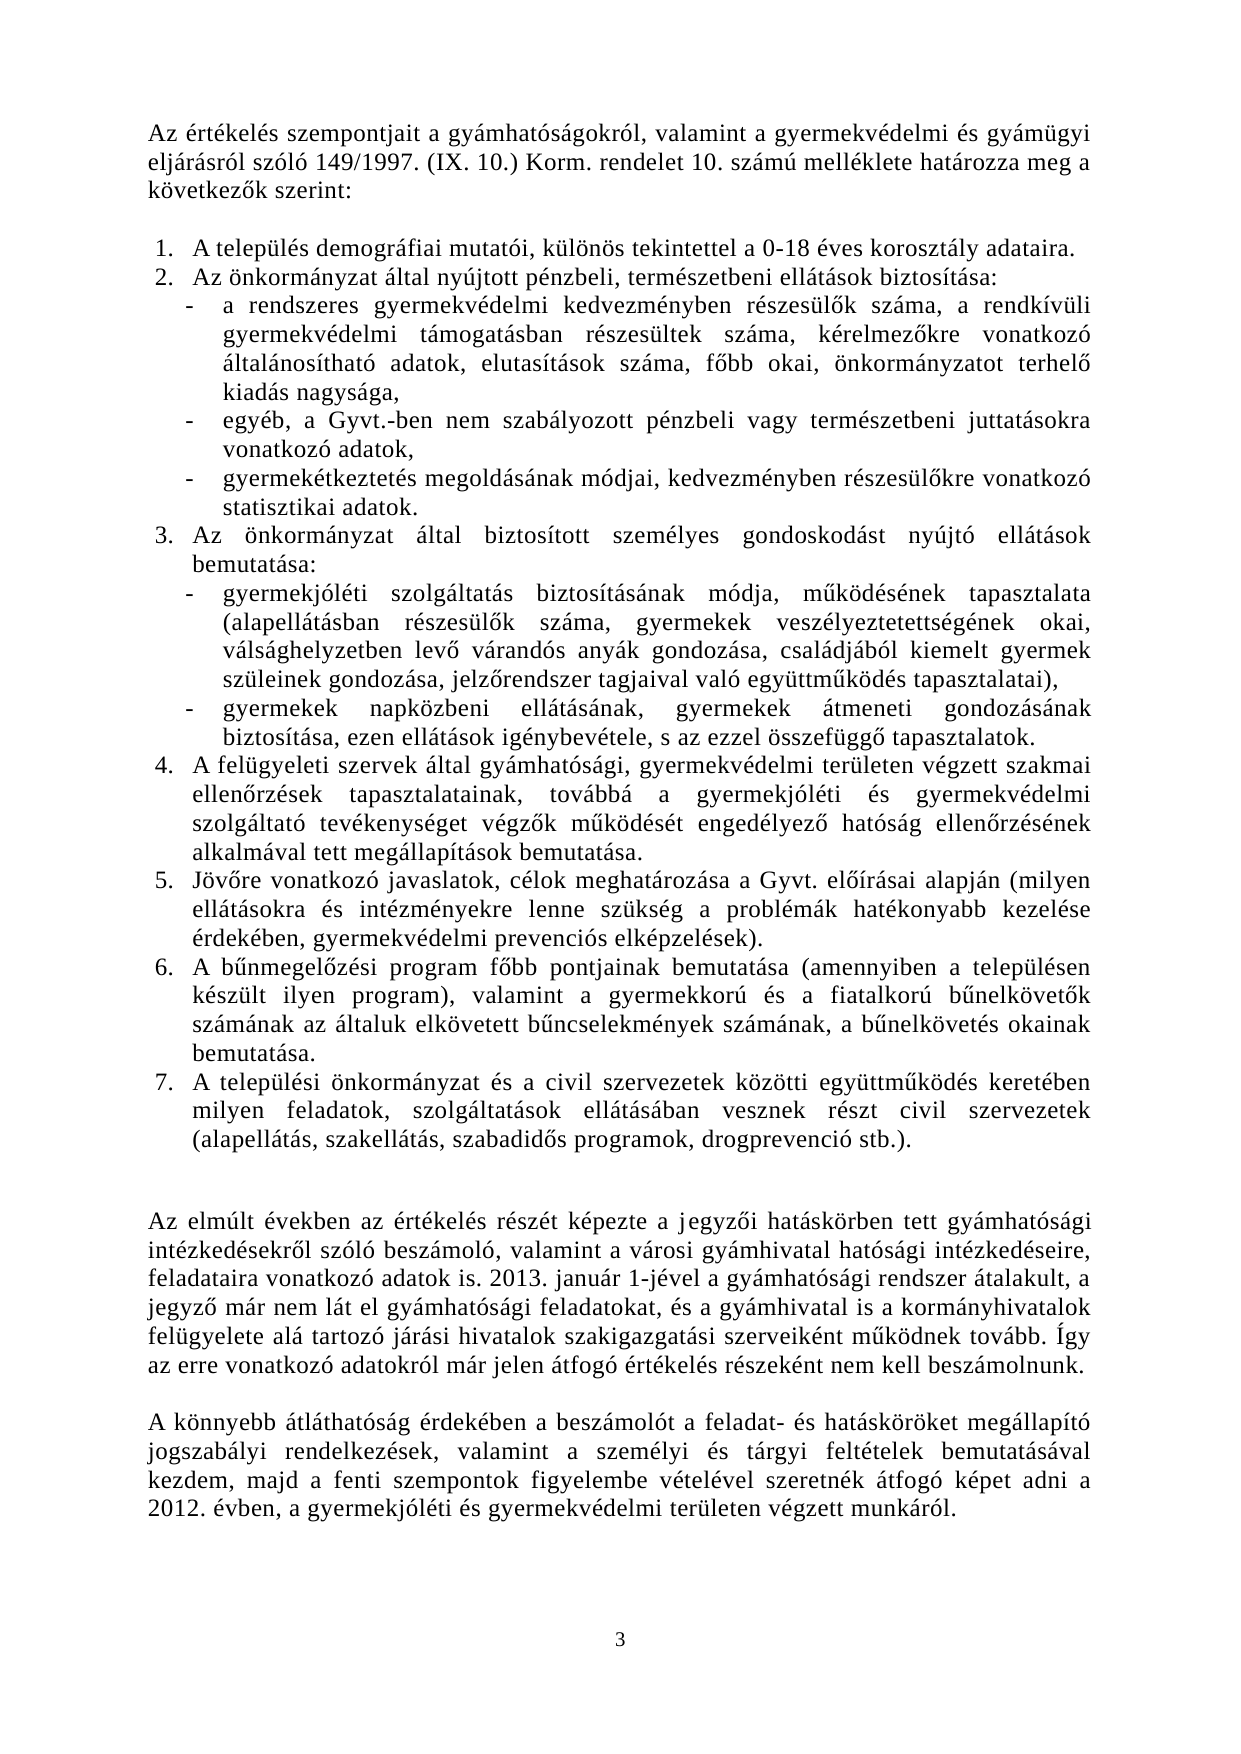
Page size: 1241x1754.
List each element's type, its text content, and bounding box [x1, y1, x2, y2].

list A bűnmegelőzési program főbb pontjainak bemutatása (amennyiben a településen készült ilyen program), valamint a gyermekkorú és a fiatalkorú bűnelkövetők számának az általuk elkövetett bűncselekmények számának, a bűnelkövetés okainak bemutatása. [154, 952, 1092, 1067]
list A települési önkormányzat és a civil szervezetek közötti együttműködés keretében milyen feladatok, szolgáltatások ellátásában vesznek részt civil szervezetek (alapellátás, szakellátás, szabadidős programok, drogprevenció stb.). [154, 1067, 1092, 1153]
list gyermekek napközbeni ellátásának, gyermekek átmeneti gondozásának biztosítása, ezen ellátások igénybevétele, s az ezzel összefüggő tapasztalatok. [185, 693, 1092, 751]
list A település demográfiai mutatói, különös tekintettel a 0-18 éves korosztály adataira. [154, 233, 1092, 262]
list Az önkormányzat által biztosított személyes gondoskodást nyújtó ellátások bemutatása: [154, 521, 1092, 578]
text Az elmúlt években az értékelés részét képezte a jegyzői hatáskörben tett gyámhatósági intézkedésekről szóló beszámoló, valamint a városi gyámhivatal hatósági intézkedéseire, feladataira vonatkozó adatok is. 2013. január 1-jével a gyámhatósági rendszer átalakult, a jegyző már nem lát el gyámhatósági feladatokat, és a gyámhivatal is a kormányhivatalok felügyelete alá tartozó járási hivatalok szakigazgatási szerveiként működnek tovább. Így az erre vonatkozó adatokról már jelen átfogó értékelés részeként nem kell beszámolnunk. [148, 1206, 1092, 1378]
list Az önkormányzat által nyújtott pénzbeli, természetbeni ellátások biztosítása: [154, 262, 1092, 291]
list Jövőre vonatkozó javaslatok, célok meghatározása a Gyvt. előírásai alapján (milyen ellátásokra és intézményekre lenne szükség a problémák hatékonyabb kezelése érdekében, gyermekvédelmi prevenciós elképzelések). [154, 866, 1092, 952]
text A könnyebb átláthatóság érdekében a beszámolót a feladat- és hatásköröket megállapító jogszabályi rendelkezések, valamint a személyi és tárgyi feltételek bemutatásával kezdem, majd a fenti szempontok figyelembe vételével szeretnék átfogó képet adni a 2012. évben, a gyermekjóléti és gyermekvédelmi területen végzett munkáról. [148, 1407, 1092, 1522]
list egyéb, a Gyvt.-ben nem szabályozott pénzbeli vagy természetbeni juttatásokra vonatkozó adatok, [185, 406, 1092, 463]
list gyermekétkeztetés megoldásának módjai, kedvezményben részesülőkre vonatkozó statisztikai adatok. [185, 463, 1092, 521]
list gyermekjóléti szolgáltatás biztosításának módja, működésének tapasztalata (alapellátásban részesülők száma, gyermekek veszélyeztetettségének okai, válsághelyzetben levő várandós anyák gondozása, családjából kiemelt gyermek szüleinek gondozása, jelzőrendszer tagjaival való együttműködés tapasztalatai), [185, 578, 1092, 693]
list a rendszeres gyermekvédelmi kedvezményben részesülők száma, a rendkívüli gyermekvédelmi támogatásban részesültek száma, kérelmezőkre vonatkozó általánosítható adatok, elutasítások száma, főbb okai, önkormányzatot terhelő kiadás nagysága, [185, 291, 1092, 406]
list A felügyeleti szervek által gyámhatósági, gyermekvédelmi területen végzett szakmai ellenőrzések tapasztalatainak, továbbá a gyermekjóléti és gyermekvédelmi szolgáltató tevékenységet végzők működését engedélyező hatóság ellenőrzésének alkalmával tett megállapítások bemutatása. [154, 751, 1092, 866]
text Az értékelés szempontjait a gyámhatóságokról, valamint a gyermekvédelmi és gyámügyi eljárásról szóló 149/1997. (IX. 10.) Korm. rendelet 10. számú melléklete határozza meg a következők szerint: [148, 118, 1092, 204]
